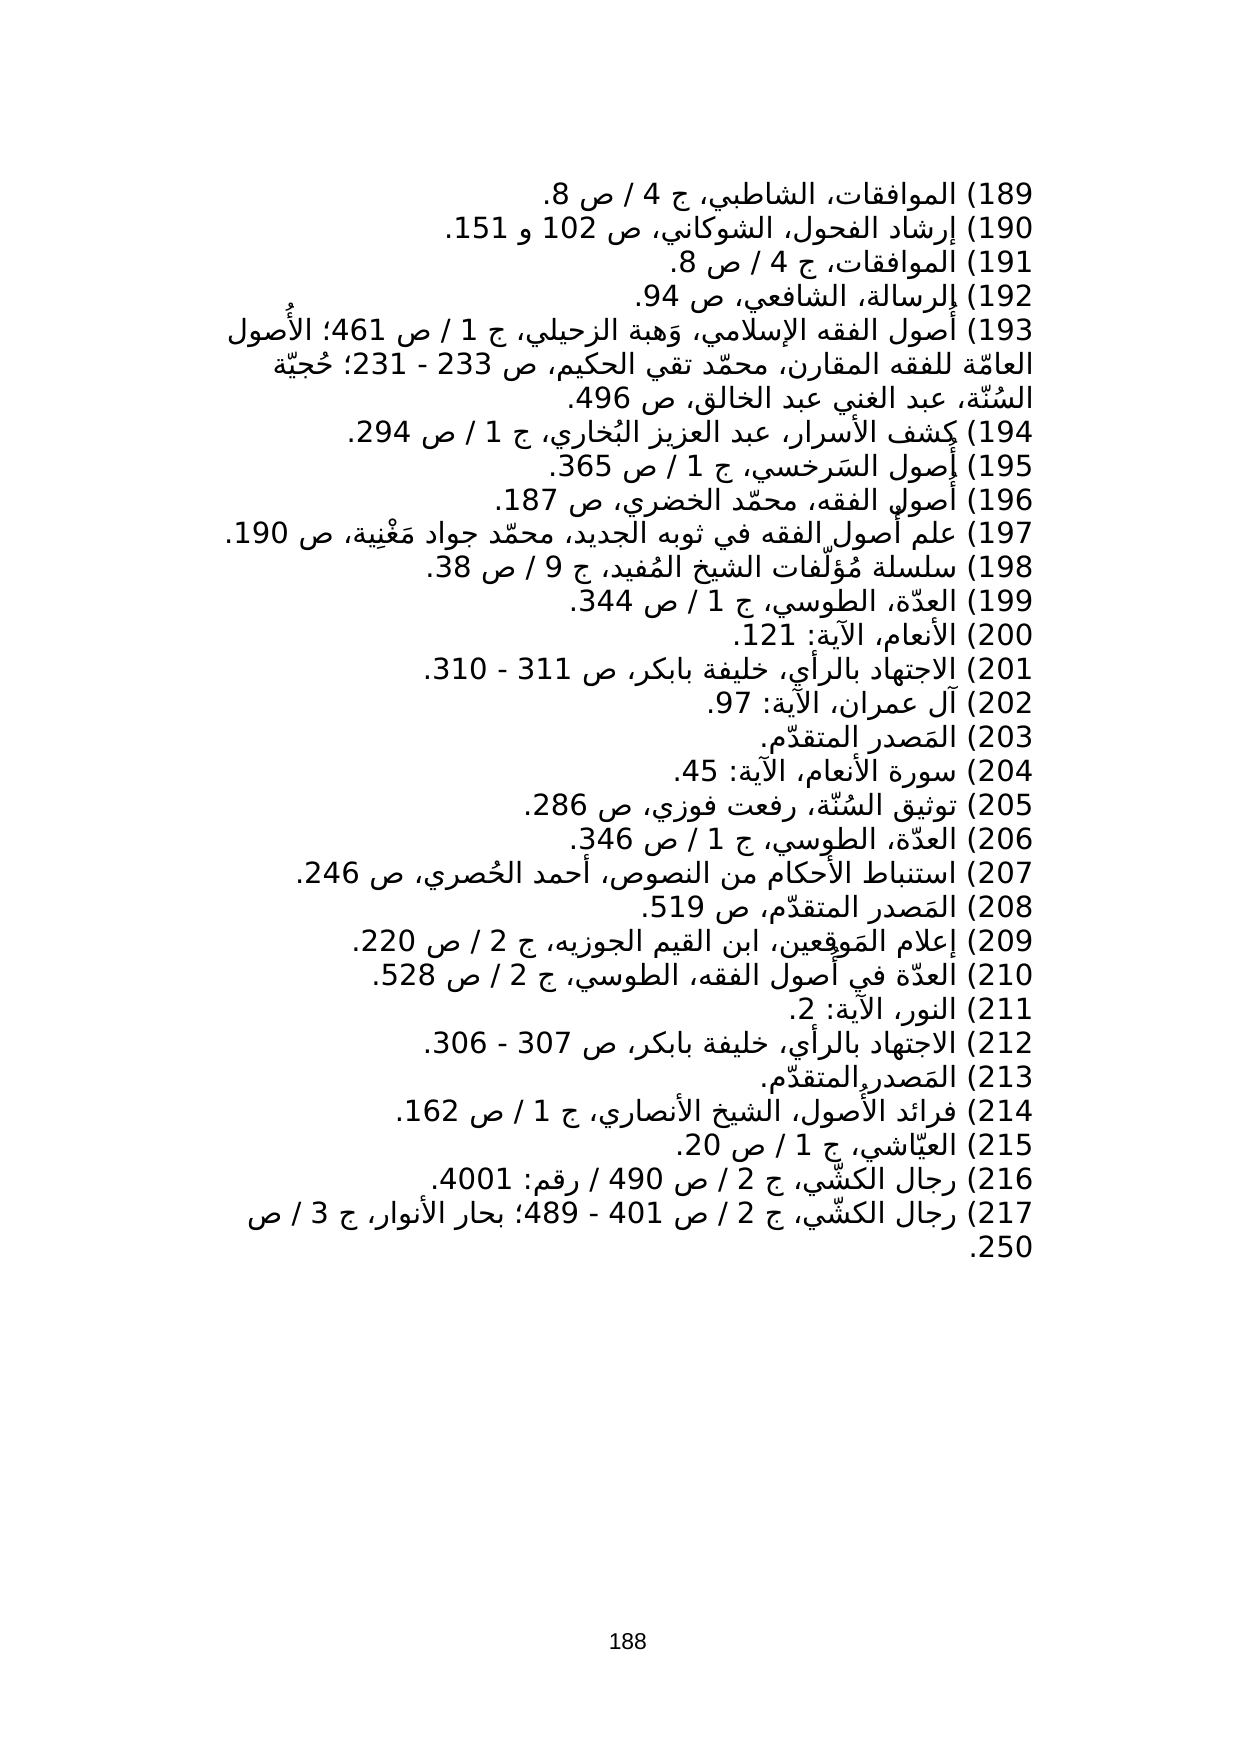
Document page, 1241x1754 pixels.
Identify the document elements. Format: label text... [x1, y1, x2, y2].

text 190) إرشاد الفحول، الشوكاني، ص 102 و 151. [222, 211, 1033, 245]
text 213) المَصدر المتقدّم. [222, 1060, 1033, 1094]
text 207) استنباط الأحكام من النصوص، أحمد الحُصري، ص 246. [222, 856, 1033, 890]
text 189) الموافقات، الشاطبي، ج 4 / ص 8. [222, 177, 1033, 211]
text 197) علم أُصول الفقه في ثوبه الجديد، محمّد جواد مَغْنِية، ص 190. [222, 517, 1033, 551]
text 203) المَصدر المتقدّم. [222, 721, 1033, 754]
text 211) النور، الآية: 2. [222, 992, 1033, 1026]
text 208) المَصدر المتقدّم، ص 519. [222, 890, 1033, 924]
text 196) أُصول الفقه، محمّد الخضري، ص 187. [222, 483, 1033, 517]
text 217) رجال الكشّي، ج 2 / ص 401 - 489؛ بحار الأنوار، ج 3 / ص 250. [222, 1196, 1033, 1264]
text 202) آل عمران، الآية: 97. [222, 687, 1033, 721]
text 192) الرسالة، الشافعي، ص 94. [222, 279, 1033, 313]
text 205) توثيق السُنّة، رفعت فوزي، ص 286. [222, 788, 1033, 822]
text 216) رجال الكشّي، ج 2 / ص 490 / رقم: 4001. [222, 1162, 1033, 1196]
text 198) سلسلة مُؤلّفات الشيخ المُفيد، ج 9 / ص 38. [222, 551, 1033, 585]
text 212) الاجتهاد بالرأي، خليفة بابكر، ص 307 - 306. [222, 1026, 1033, 1060]
text 199) العدّة، الطوسي، ج 1 / ص 344. [222, 585, 1033, 619]
text 195) أُصول السَرخسي، ج 1 / ص 365. [222, 449, 1033, 483]
text 210) العدّة في أُصول الفقه، الطوسي، ج 2 / ص 528. [222, 958, 1033, 992]
text 194) كشف الأسرار، عبد العزيز البُخاري، ج 1 / ص 294. [222, 415, 1033, 449]
text 214) فرائد الأُصول، الشيخ الأنصاري، ج 1 / ص 162. [222, 1094, 1033, 1128]
text 206) العدّة، الطوسي، ج 1 / ص 346. [222, 822, 1033, 856]
text 200) الأنعام، الآية: 121. [222, 619, 1033, 653]
text 201) الاجتهاد بالرأي، خليفة بابكر، ص 311 - 310. [222, 653, 1033, 687]
text 209) إعلام المَوقعين، ابن القيم الجوزيه، ج 2 / ص 220. [222, 924, 1033, 958]
text 204) سورة الأنعام، الآية: 45. [222, 754, 1033, 788]
text 193) أُصول الفقه الإسلامي، وَهبة الزحيلي، ج 1 / ص 461؛ الأُصول العامّة للفقه المقارن، محمّد تقي الحكيم، ص 233 - 231؛ حُجيّة السُنّة، عبد الغني عبد الخالق، ص 496. [222, 313, 1033, 415]
text 215) العيّاشي، ج 1 / ص 20. [222, 1128, 1033, 1162]
text 191) الموافقات، ج 4 / ص 8. [222, 245, 1033, 279]
